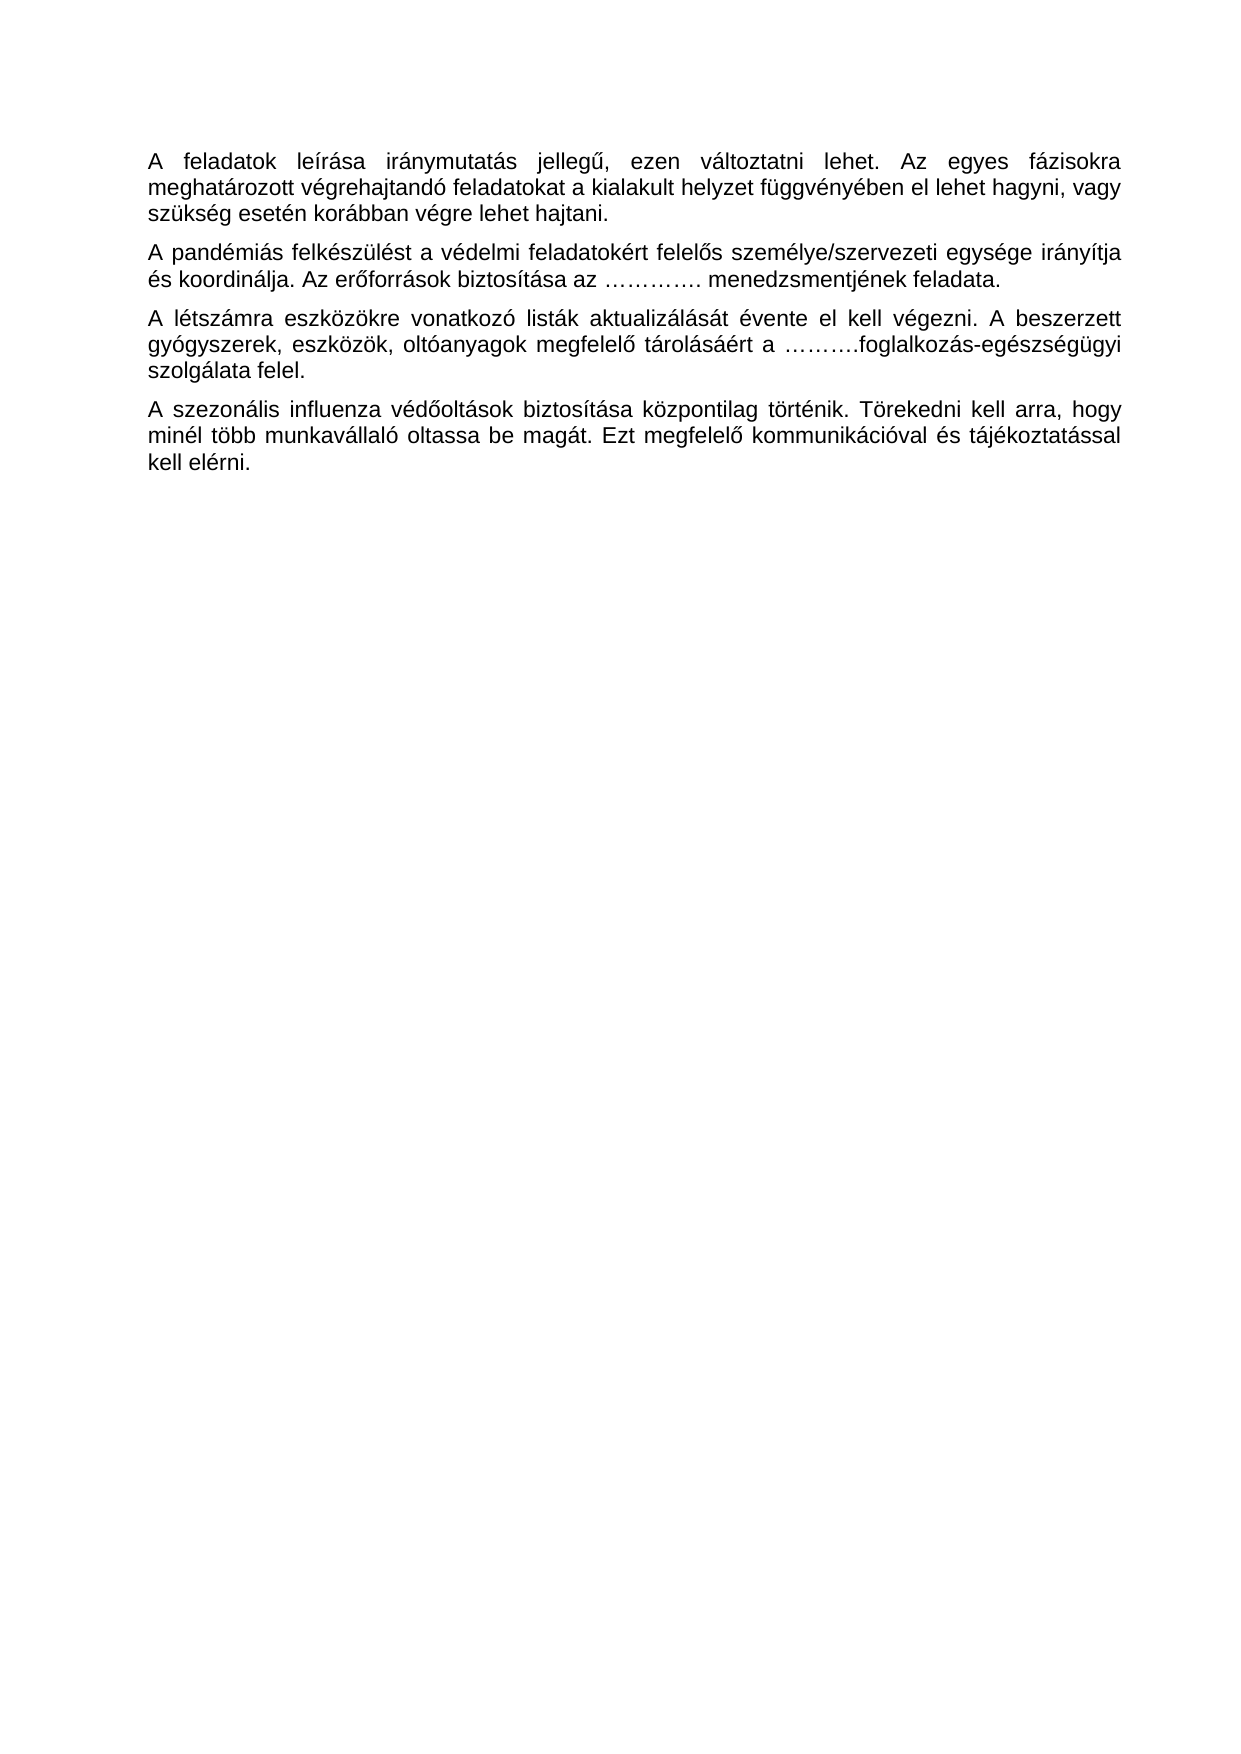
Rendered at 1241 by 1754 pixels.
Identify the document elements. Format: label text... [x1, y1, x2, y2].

text A pandémiás felkészülést a védelmi feladatokért felelős személye/szervezeti egysége irányítja és koordinálja. Az erőforrások biztosítása az …………. menedzsmentjének feladata. [148, 239, 1122, 292]
text A feladatok leírása iránymutatás jellegű, ezen változtatni lehet. Az egyes fázisokra meghatározott végrehajtandó feladatokat a kialakult helyzet függvényében el lehet hagyni, vagy szükség esetén korábban végre lehet hajtani. [148, 148, 1122, 227]
text A szezonális influenza védőoltások biztosítása központilag történik. Törekedni kell arra, hogy minél több munkavállaló oltassa be magát. Ezt megfelelő kommunikációval és tájékoztatással kell elérni. [148, 396, 1122, 475]
text A létszámra eszközökre vonatkozó listák aktualizálását évente el kell végezni. A beszerzett gyógyszerek, eszközök, oltóanyagok megfelelő tárolásáért a ……….foglalkozás-egészségügyi szolgálata felel. [148, 304, 1122, 383]
